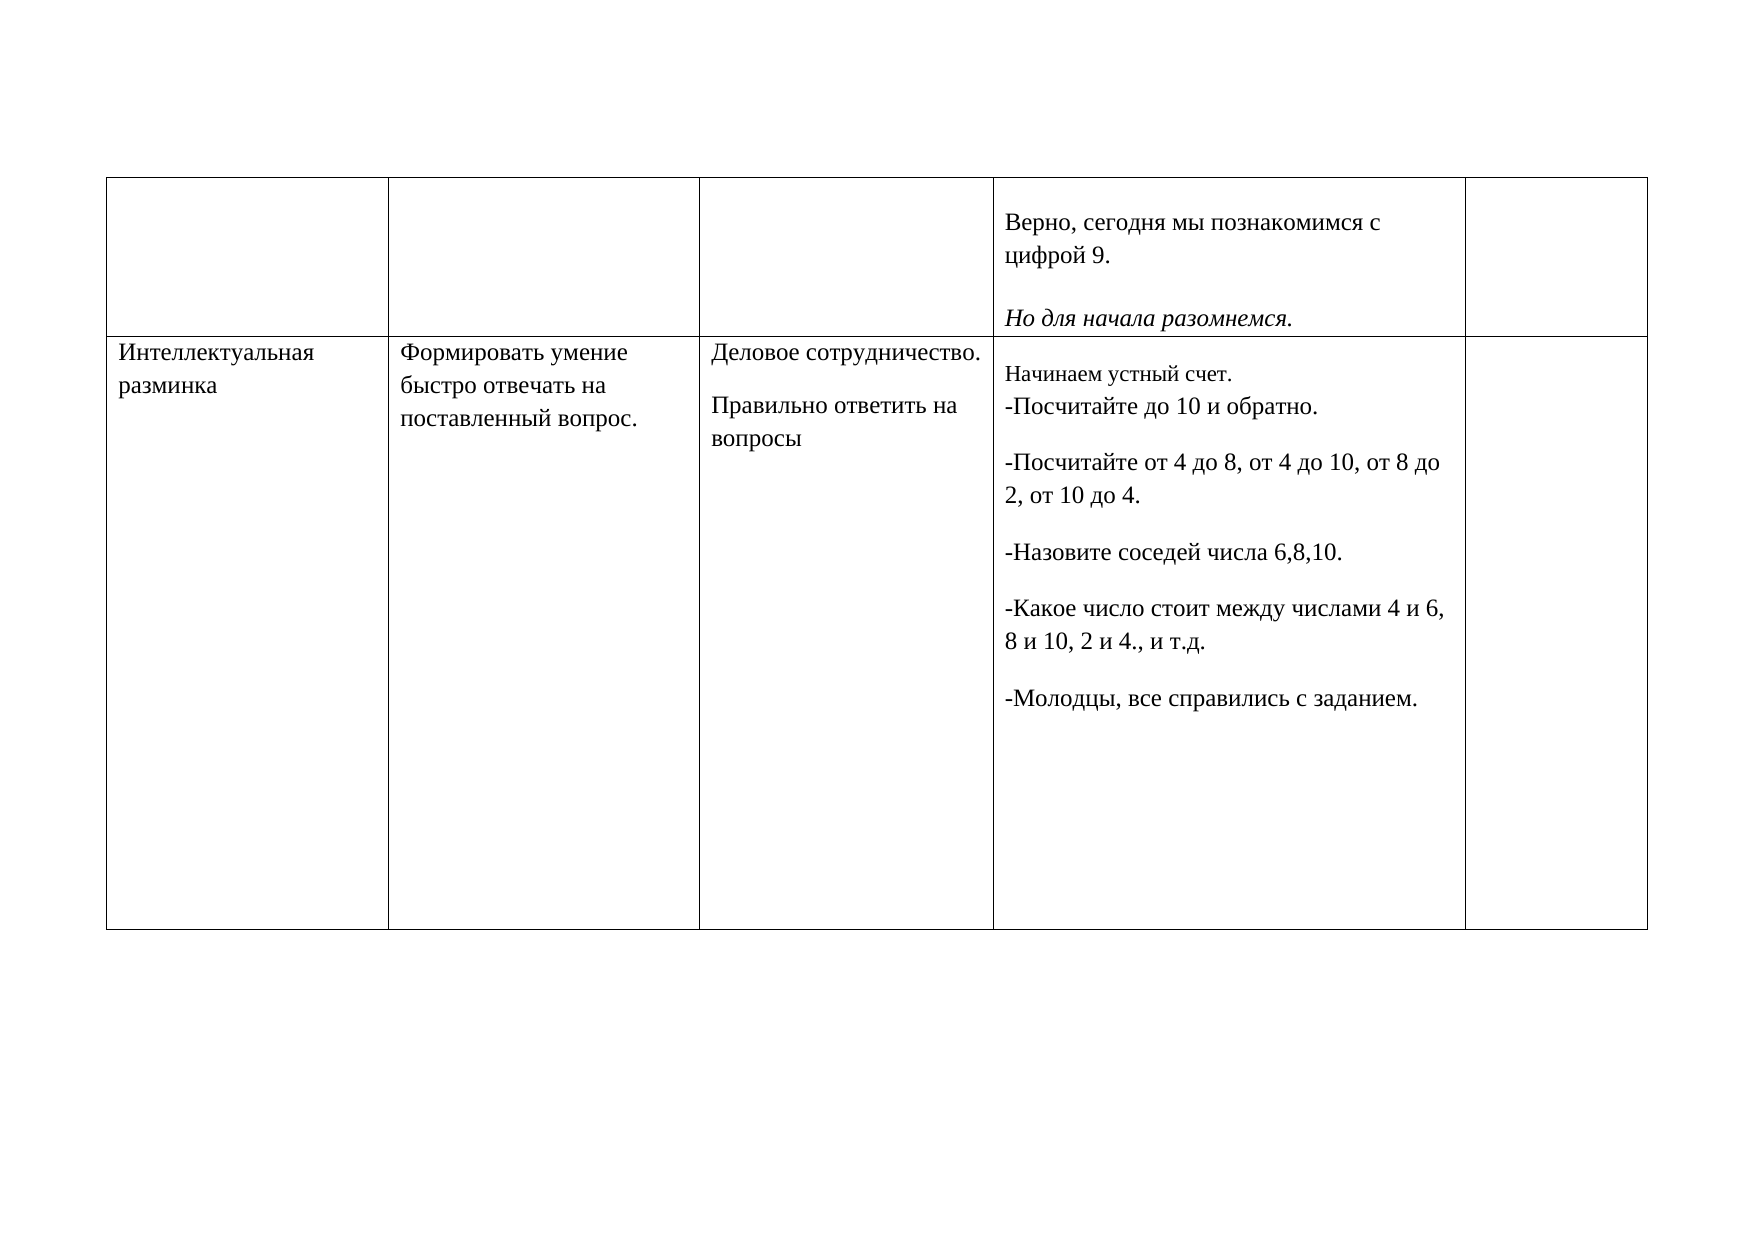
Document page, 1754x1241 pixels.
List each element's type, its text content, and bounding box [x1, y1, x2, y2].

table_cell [994, 178, 1465, 336]
table_cell Интеллектуальная разминка [107, 337, 388, 929]
table_cell [1466, 178, 1647, 336]
table_cell [1466, 337, 1647, 929]
table_cell Формировать умение быстро отвечать на поставленный вопрос. [389, 337, 699, 929]
table_cell Деловое сотрудничество. Правильно ответить на вопросы [700, 337, 993, 929]
table_cell Начинаем устный счет. -Посчитайте до 10 и обратно. -Посчитайте от 4 до 8, от 4 до 10, от 8 до 2, от 10 до 4. -Назовите соседей числа 6,8,10. -Какое число стоит между числами 4 и 6, 8 и 10, 2 и 4., и т.д. -Молодцы, все справились с заданием. [994, 337, 1465, 929]
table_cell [700, 178, 993, 336]
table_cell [107, 178, 388, 336]
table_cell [389, 178, 699, 336]
